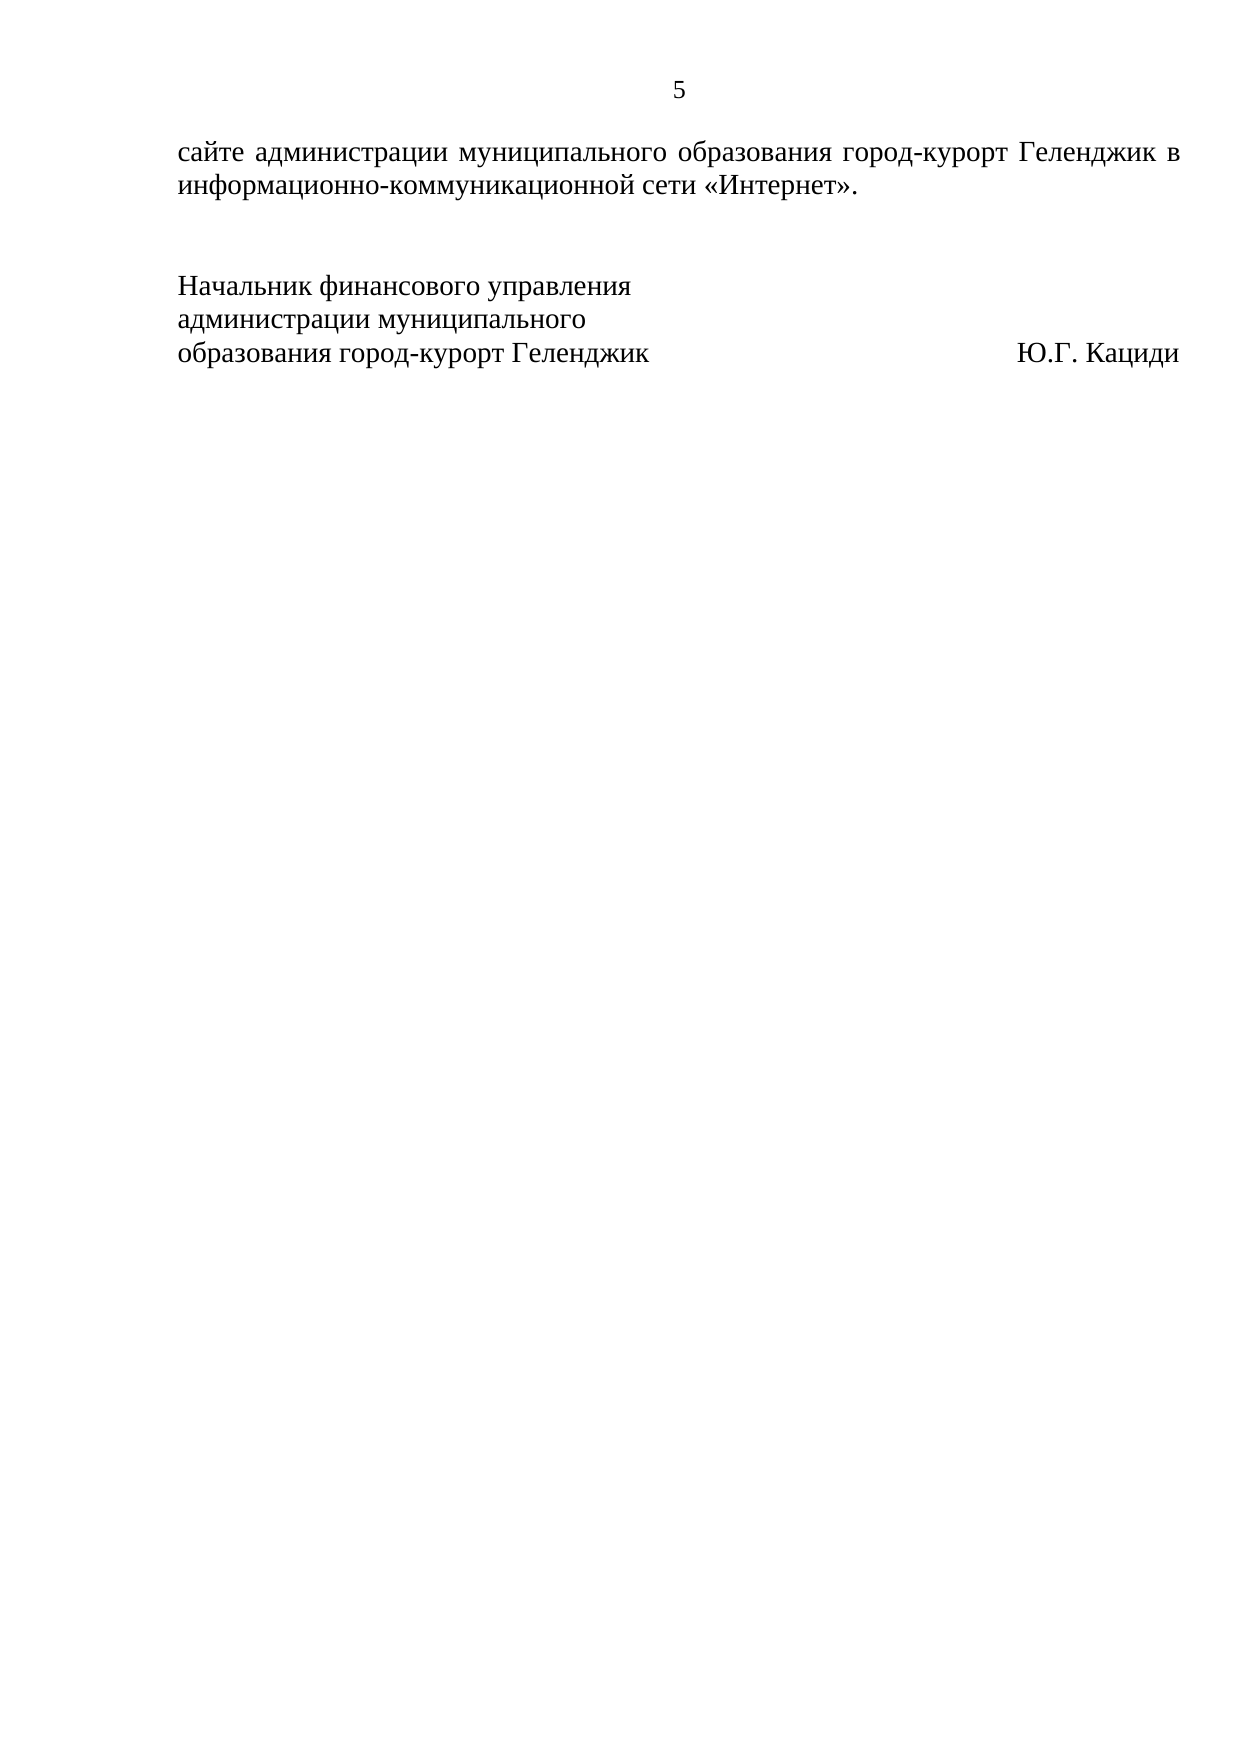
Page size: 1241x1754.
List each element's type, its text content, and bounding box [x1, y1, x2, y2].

text Начальник финансового управления [177, 268, 1181, 302]
text администрации муниципального [177, 302, 1181, 335]
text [177, 134, 1181, 201]
text образования город-курорт Геленджик Ю.Г. Кациди [177, 335, 1181, 369]
